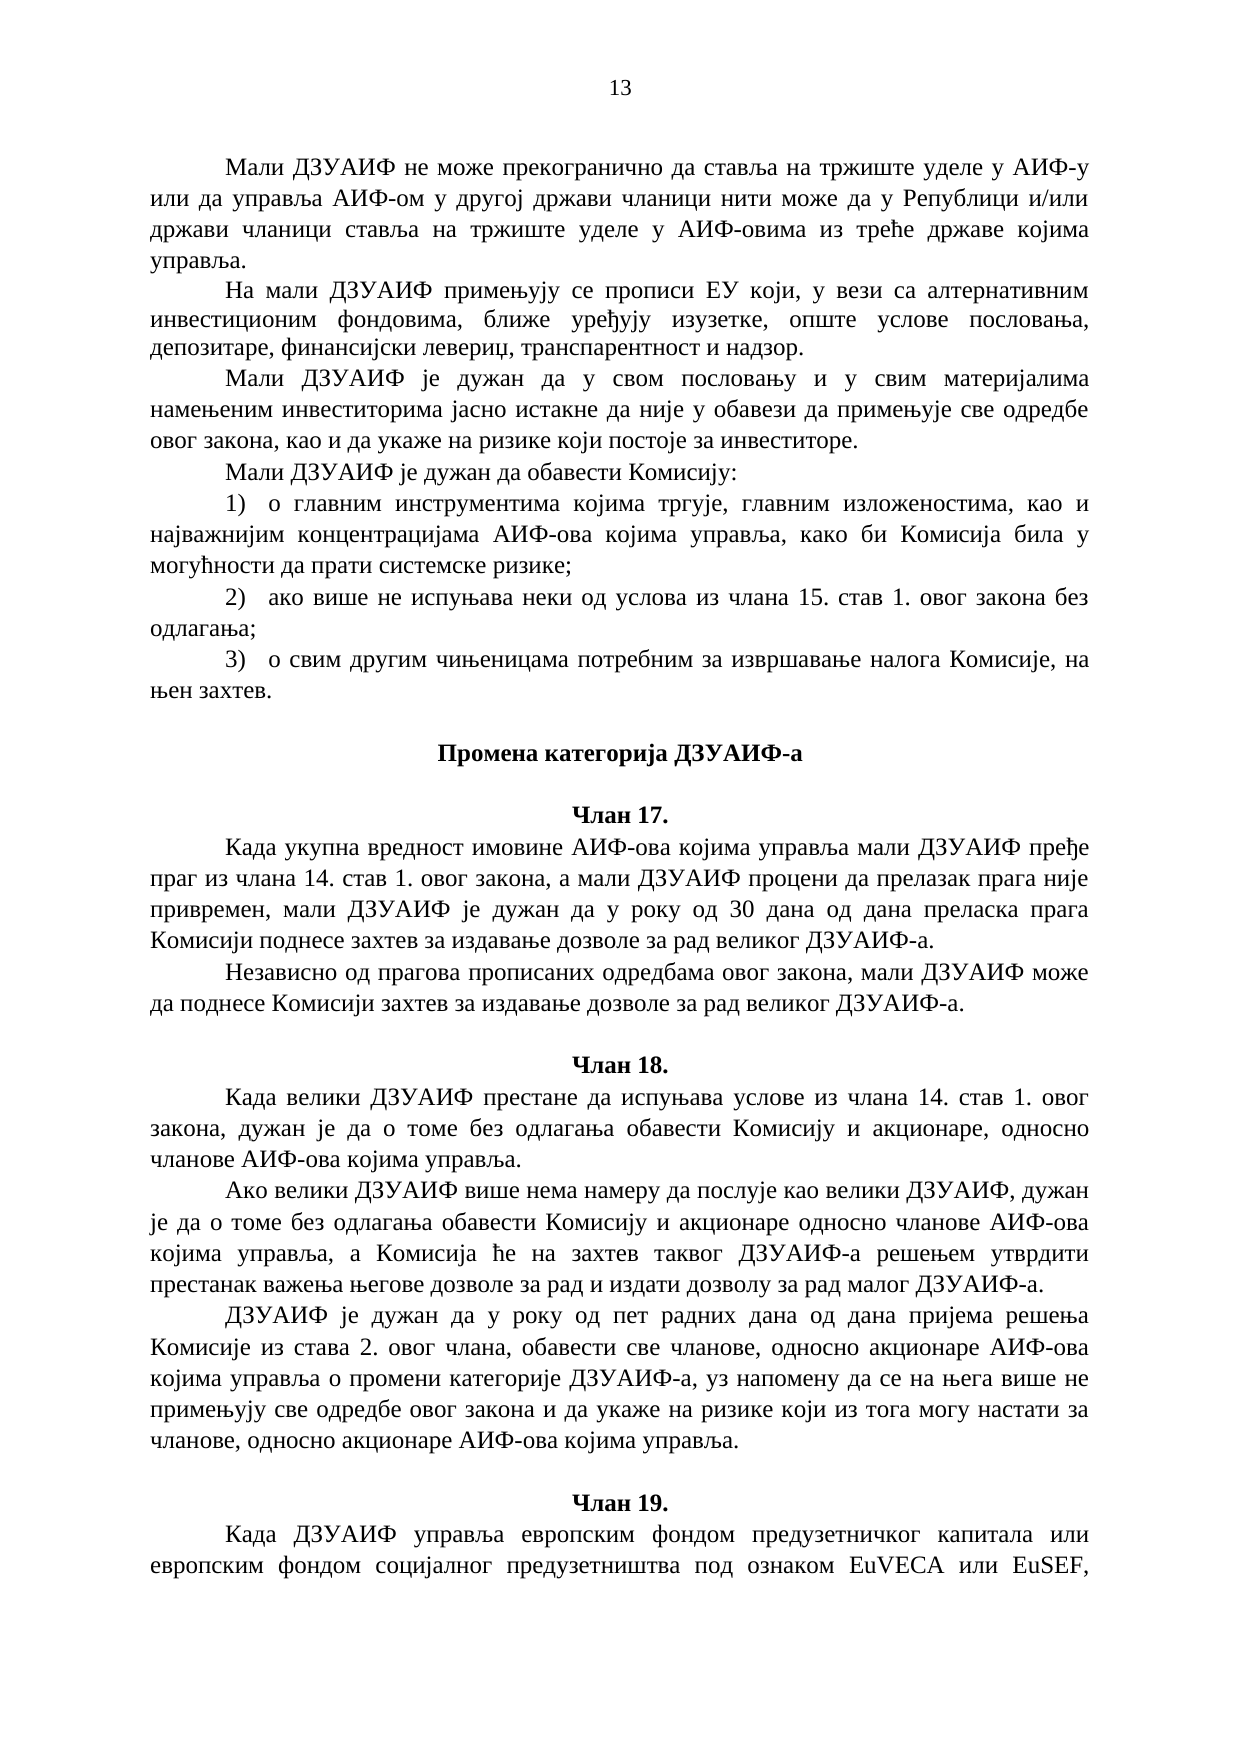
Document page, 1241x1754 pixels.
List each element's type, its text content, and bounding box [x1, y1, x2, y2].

text Мали ДЗУАИФ не може прекогранично да ставља на тржиште уделе у АИФ-у или да управља АИФ-ом у другој држави чланици нити може да у Републици и/или држави чланици ставља на тржиште уделе у АИФ-овима из треће државе којима управља. [150, 150, 1090, 275]
list о свим другим чињеницама потребним за извршавање налога Комисије, на њен захтев. [150, 642, 1090, 705]
text Члан 19. [150, 1486, 1090, 1517]
text Мали ДЗУАИФ је дужан да у свом пословању и у свим материјалима намењеним инвеститорима јасно истакне да није у обавези да примењује све одредбе овог закона, као и да укаже на ризике који постоје за инвеститоре. [150, 361, 1090, 455]
text ДЗУАИФ је дужан да у року од пет радних дана од дана пријема решења Комисије из става 2. овог члана, обавести све чланове, односно акционаре АИФ-ова којима управља о промени категорије ДЗУАИФ-а, уз напомену да се на њега више не примењују све одредбе овог закона и да укаже на ризике који из тога могу настати за чланове, односно акционаре АИФ-ова којима управља. [150, 1299, 1090, 1455]
text На мали ДЗУАИФ примењују се прописи ЕУ који, у вези са алтернативним инвестиционим фондовима, ближе уређују изузетке, опште услове пословања, депозитаре, финансијски левериџ, транспарентност и надзор. [150, 275, 1090, 361]
text Независно од прагова прописаних одредбама овог закона, мали ДЗУАИФ може да поднесе Комисији захтев за издавање дозволе за рад великог ДЗУАИФ-а. [150, 955, 1090, 1017]
list ако више не испуњава неки од услова из члана 15. став 1. овог закона без одлагања; [150, 580, 1090, 642]
text Када велики ДЗУАИФ престане да испуњава услове из члана 14. став 1. овог закона, дужан је да о томе без одлагања обавести Комисију и акционаре, односно чланове АИФ-ова којима управља. [150, 1080, 1090, 1174]
list о главним инструментима којима тргује, главним изложеностима, као и најважнијим концентрацијама АИФ-ова којима управља, како би Комисија била у могућности да прати системске ризике; [150, 486, 1090, 580]
subtitle Промена категорија ДЗУАИФ-а [150, 736, 1090, 767]
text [150, 1517, 1090, 1580]
text Мали ДЗУАИФ је дужан да обавести Комисију: [150, 455, 1090, 486]
text Члан 18. [150, 1049, 1090, 1080]
text Када укупна вредност имовине АИФ-ова којима управља мали ДЗУАИФ пређе праг из члана 14. став 1. овог закона, а мали ДЗУАИФ процени да прелазак прага није привремен, мали ДЗУАИФ је дужан да у року од 30 дана од дана преласка прага Комисији поднесе захтев за издавање дозволе за рад великог ДЗУАИФ-а. [150, 830, 1090, 955]
text Ако велики ДЗУАИФ више нема намеру да послује као велики ДЗУАИФ, дужан је да о томе без одлагања обавести Комисију и акционаре односно чланове АИФ-ова којима управља, а Комисија ће на захтев таквог ДЗУАИФ-а решењем утврдити престанак важења његове дозволе за рад и издати дозволу за рад малог ДЗУАИФ-а. [150, 1174, 1090, 1299]
text Члан 17. [150, 799, 1090, 830]
